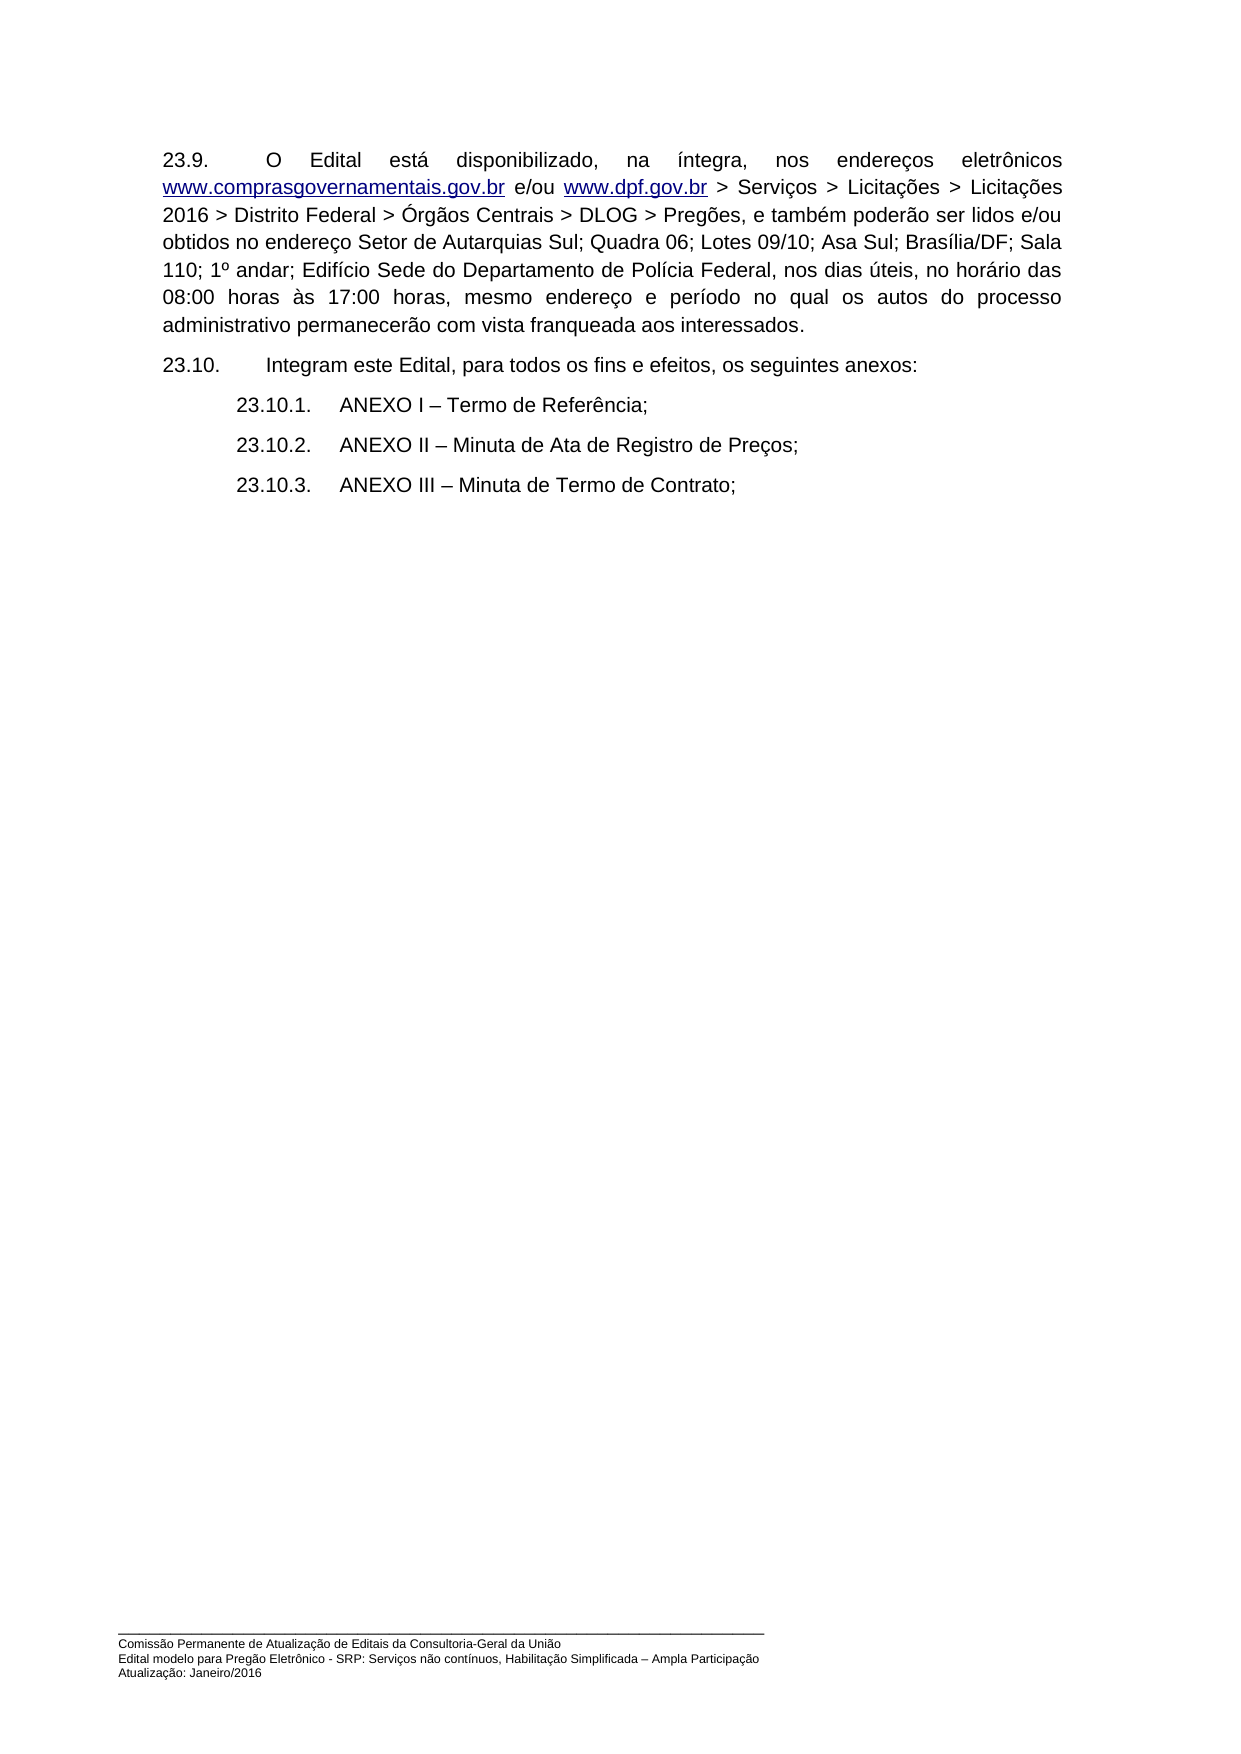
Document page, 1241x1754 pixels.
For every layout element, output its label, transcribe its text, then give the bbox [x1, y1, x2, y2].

list ANEXO II – Minuta de Ata de Registro de Preços; [236, 433, 1063, 457]
list ANEXO III – Minuta de Termo de Contrato; [236, 473, 1063, 497]
list Integram este Edital, para todos os fins e efeitos, os seguintes anexos: [162, 353, 1063, 377]
list ANEXO I – Termo de Referência; [236, 393, 1063, 417]
list O Edital está disponibilizado, na íntegra, nos endereços eletrônicos www.comprasgovernamentais.gov.br e/ou www.dpf.gov.br > Serviços > Licitações > Licitações 2016 > Distrito Federal > Órgãos Centrais > DLOG > Pregões, e também poderão ser lidos e/ou obtidos no endereço Setor de Autarquias Sul; Quadra 06; Lotes 09/10; Asa Sul; Brasília/DF; Sala 110; 1º andar; Edifício Sede do Departamento de Polícia Federal, nos dias úteis, no horário das 08:00 horas às 17:00 horas, mesmo endereço e período no qual os autos do processo administrativo permanecerão com vista franqueada aos interessados. [162, 148, 1063, 337]
